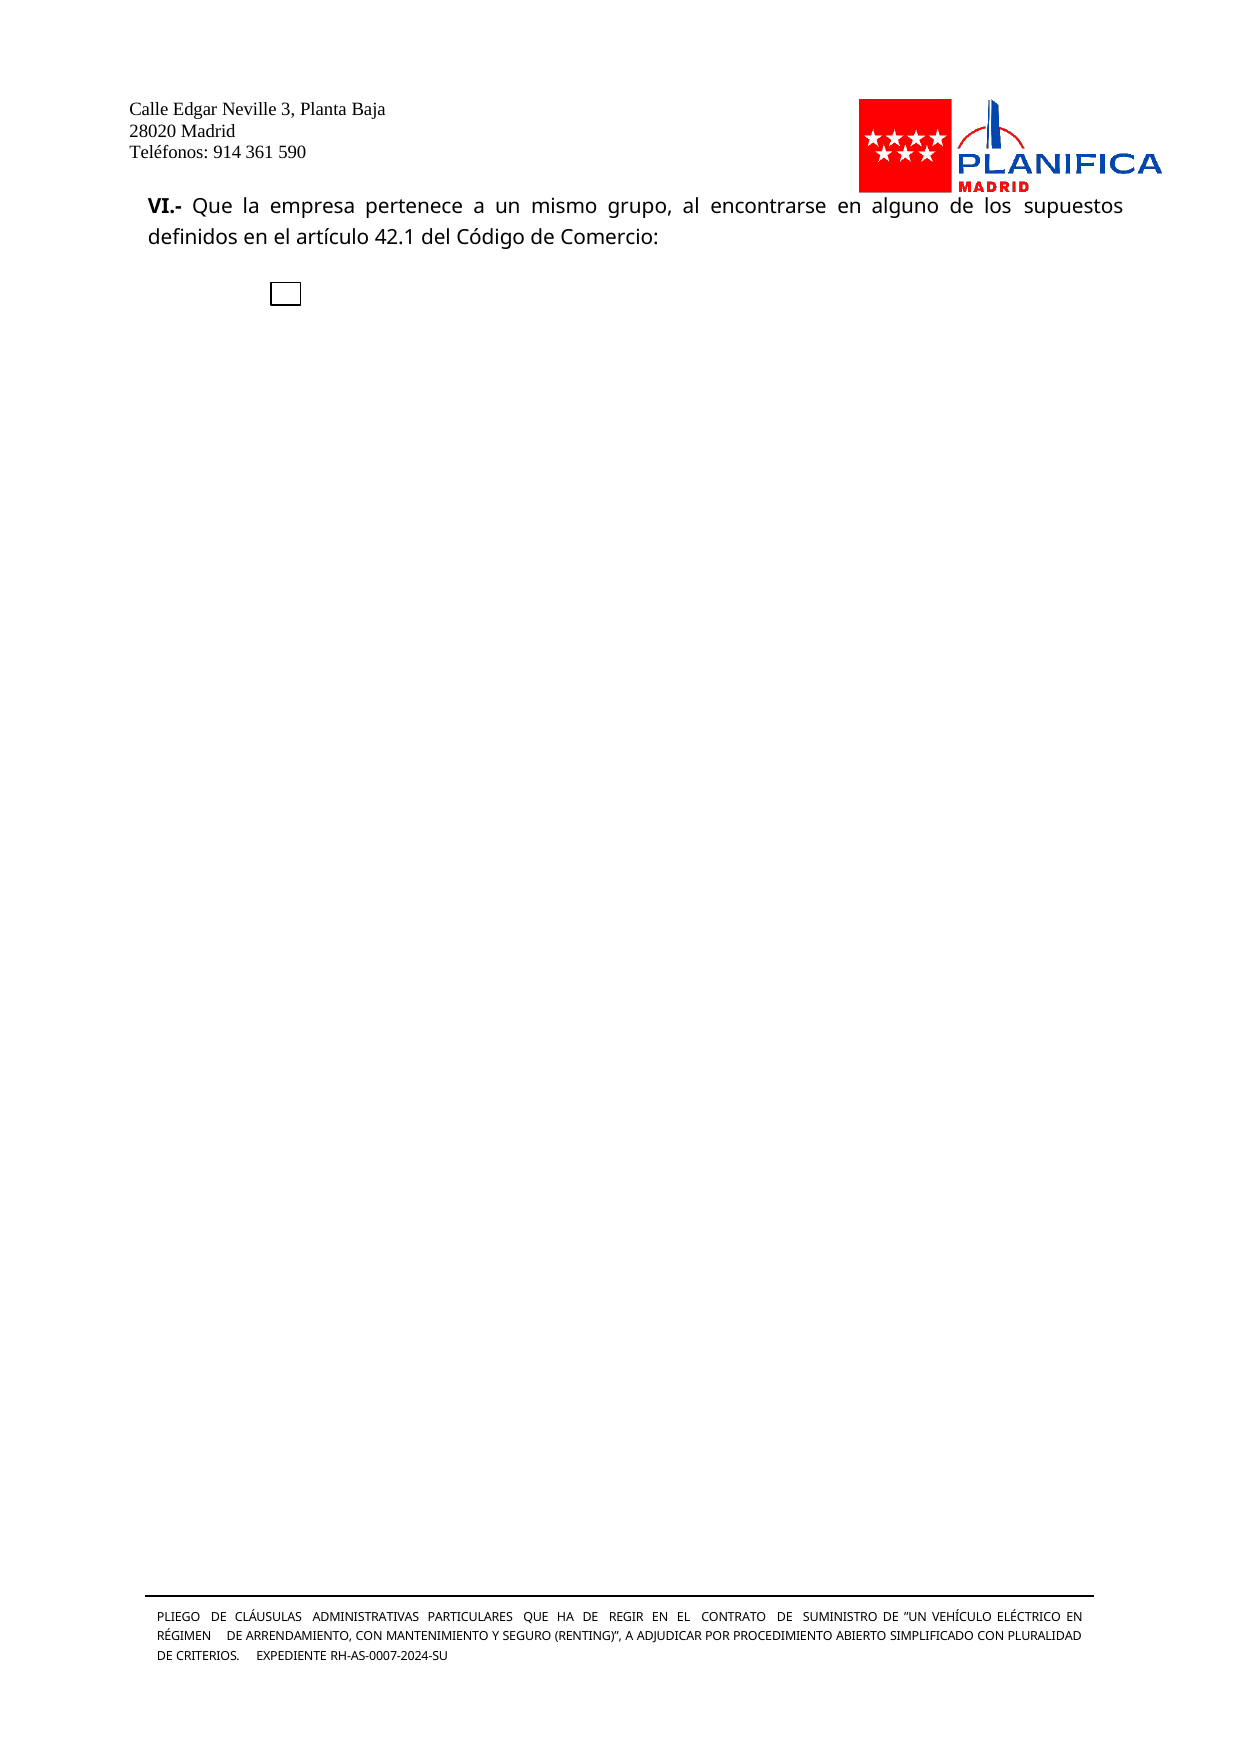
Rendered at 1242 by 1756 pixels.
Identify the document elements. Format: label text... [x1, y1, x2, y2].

text VI.- Que la empresa pertenece a un mismo grupo, al encontrarse en alguno de los supuestos definidos en el artículo 42.1 del Código de Comercio: [148, 192, 1124, 251]
picture [858, 98, 1171, 193]
